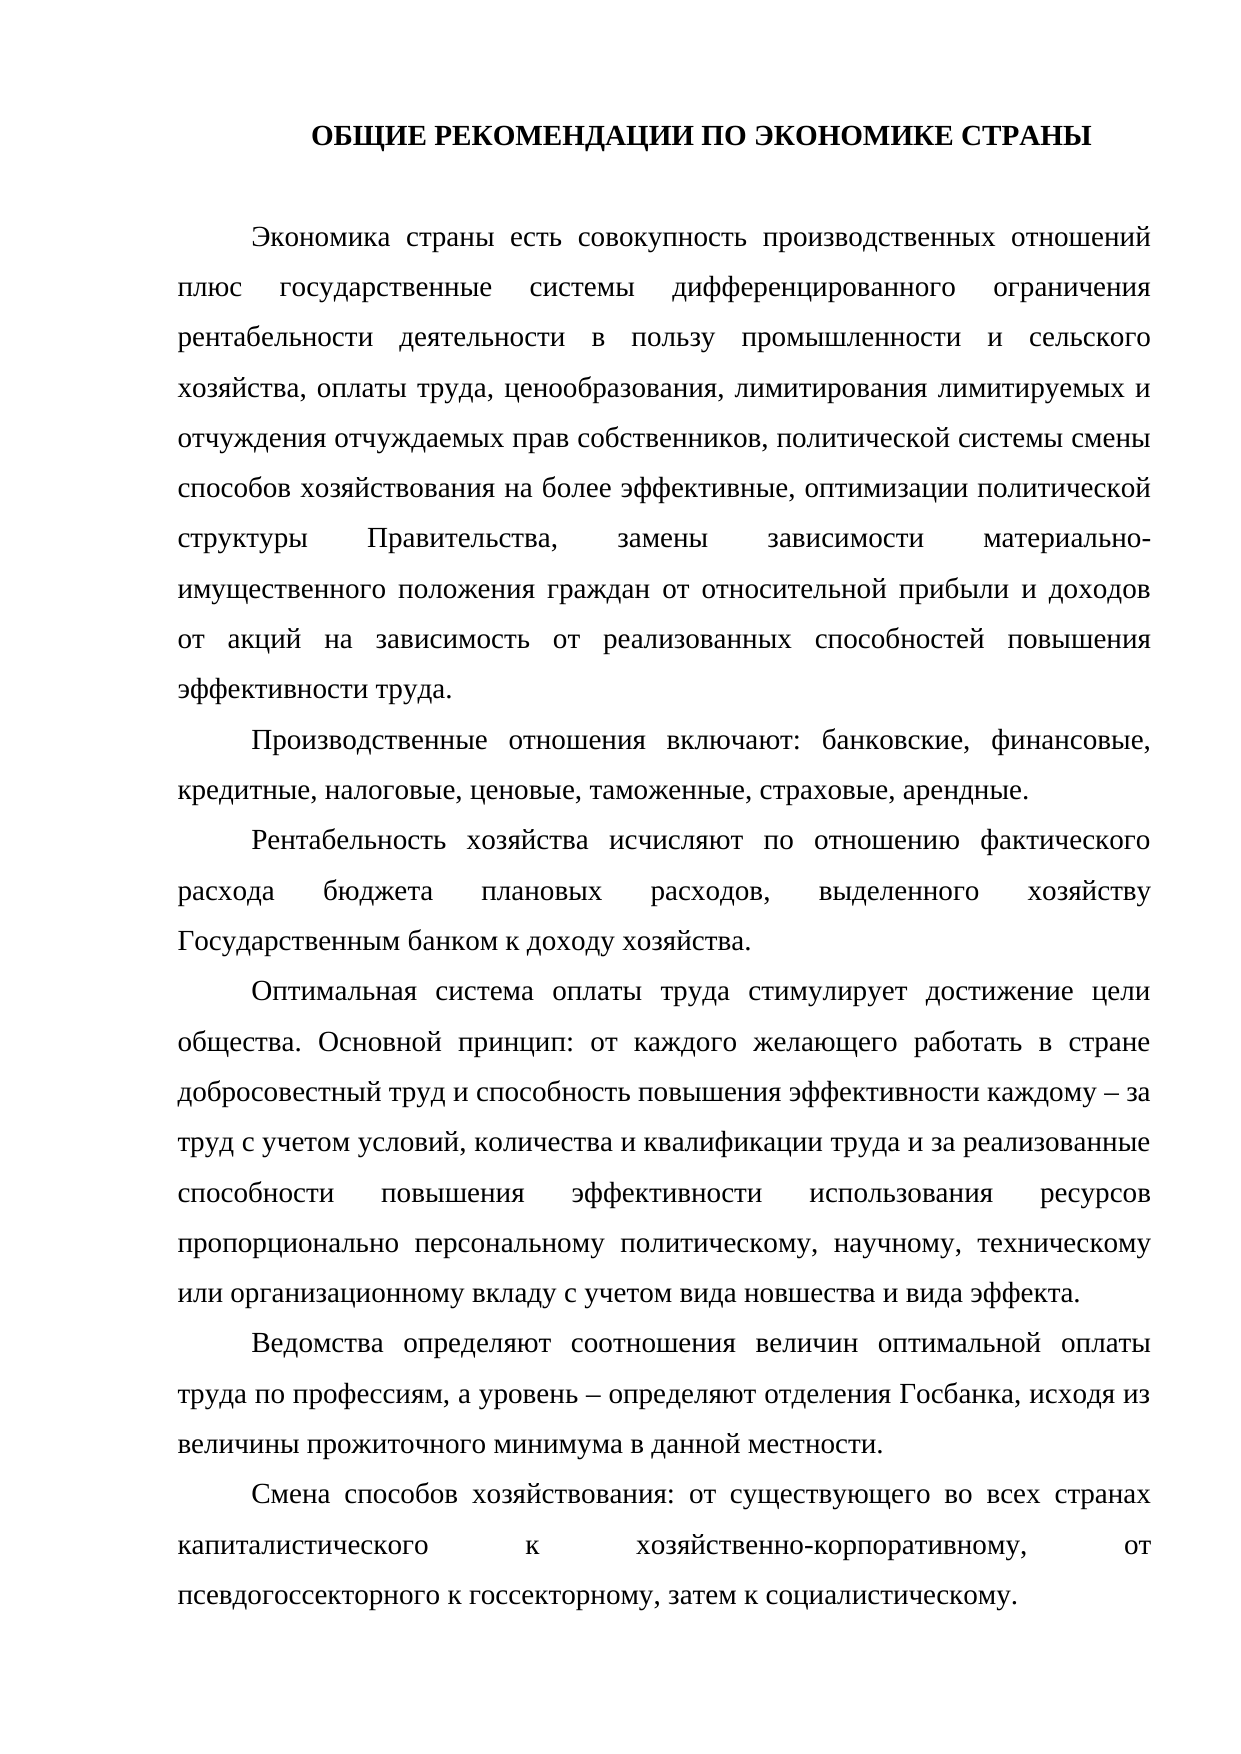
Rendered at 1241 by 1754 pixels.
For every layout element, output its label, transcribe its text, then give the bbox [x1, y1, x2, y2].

text Экономика страны есть совокупность производственных отношений плюс государственные системы дифференцированного ограничения рентабельности деятельности в пользу промышленности и сельского хозяйства, оплаты труда, ценообразования, лимитирования лимитируемых и отчуждения отчуждаемых прав собственников, политической системы смены способов хозяйствования на более эффективные, оптимизации политической структуры Правительства, замены зависимости материально-имущественного положения граждан от относительной прибыли и доходов от акций на зависимость от реализованных способностей повышения эффективности труда. [177, 219, 1152, 705]
text Ведомства определяют соотношения величин оптимальной оплаты труда по профессиям, а уровень – определяют отделения Госбанка, исходя из величины прожиточного минимума в данной местности. [177, 1326, 1152, 1460]
text Оптимальная система оплаты труда стимулирует достижение цели общества. Основной принцип: от каждого желающего работать в стране добросовестный труд и способность повышения эффективности каждому – за труд с учетом условий, количества и квалификации труда и за реализованные способности повышения эффективности использования ресурсов пропорционально персональному политическому, научному, техническому или организационному вкладу с учетом вида новшества и вида эффекта. [177, 973, 1152, 1309]
text Производственные отношения включают: банковские, финансовые, кредитные, налоговые, ценовые, таможенные, страховые, арендные. [177, 722, 1152, 806]
text общие рекомендации по экономике страны [177, 118, 1152, 152]
text Смена способов хозяйствования: от существующего во всех странах капиталистического к хозяйственно-корпоративному, от псевдогоссекторного к госсекторному, затем к социалистическому. [177, 1477, 1152, 1611]
text Рентабельность хозяйства исчисляют по отношению фактического расхода бюджета плановых расходов, выделенного хозяйству Государственным банком к доходу хозяйства. [177, 822, 1152, 957]
